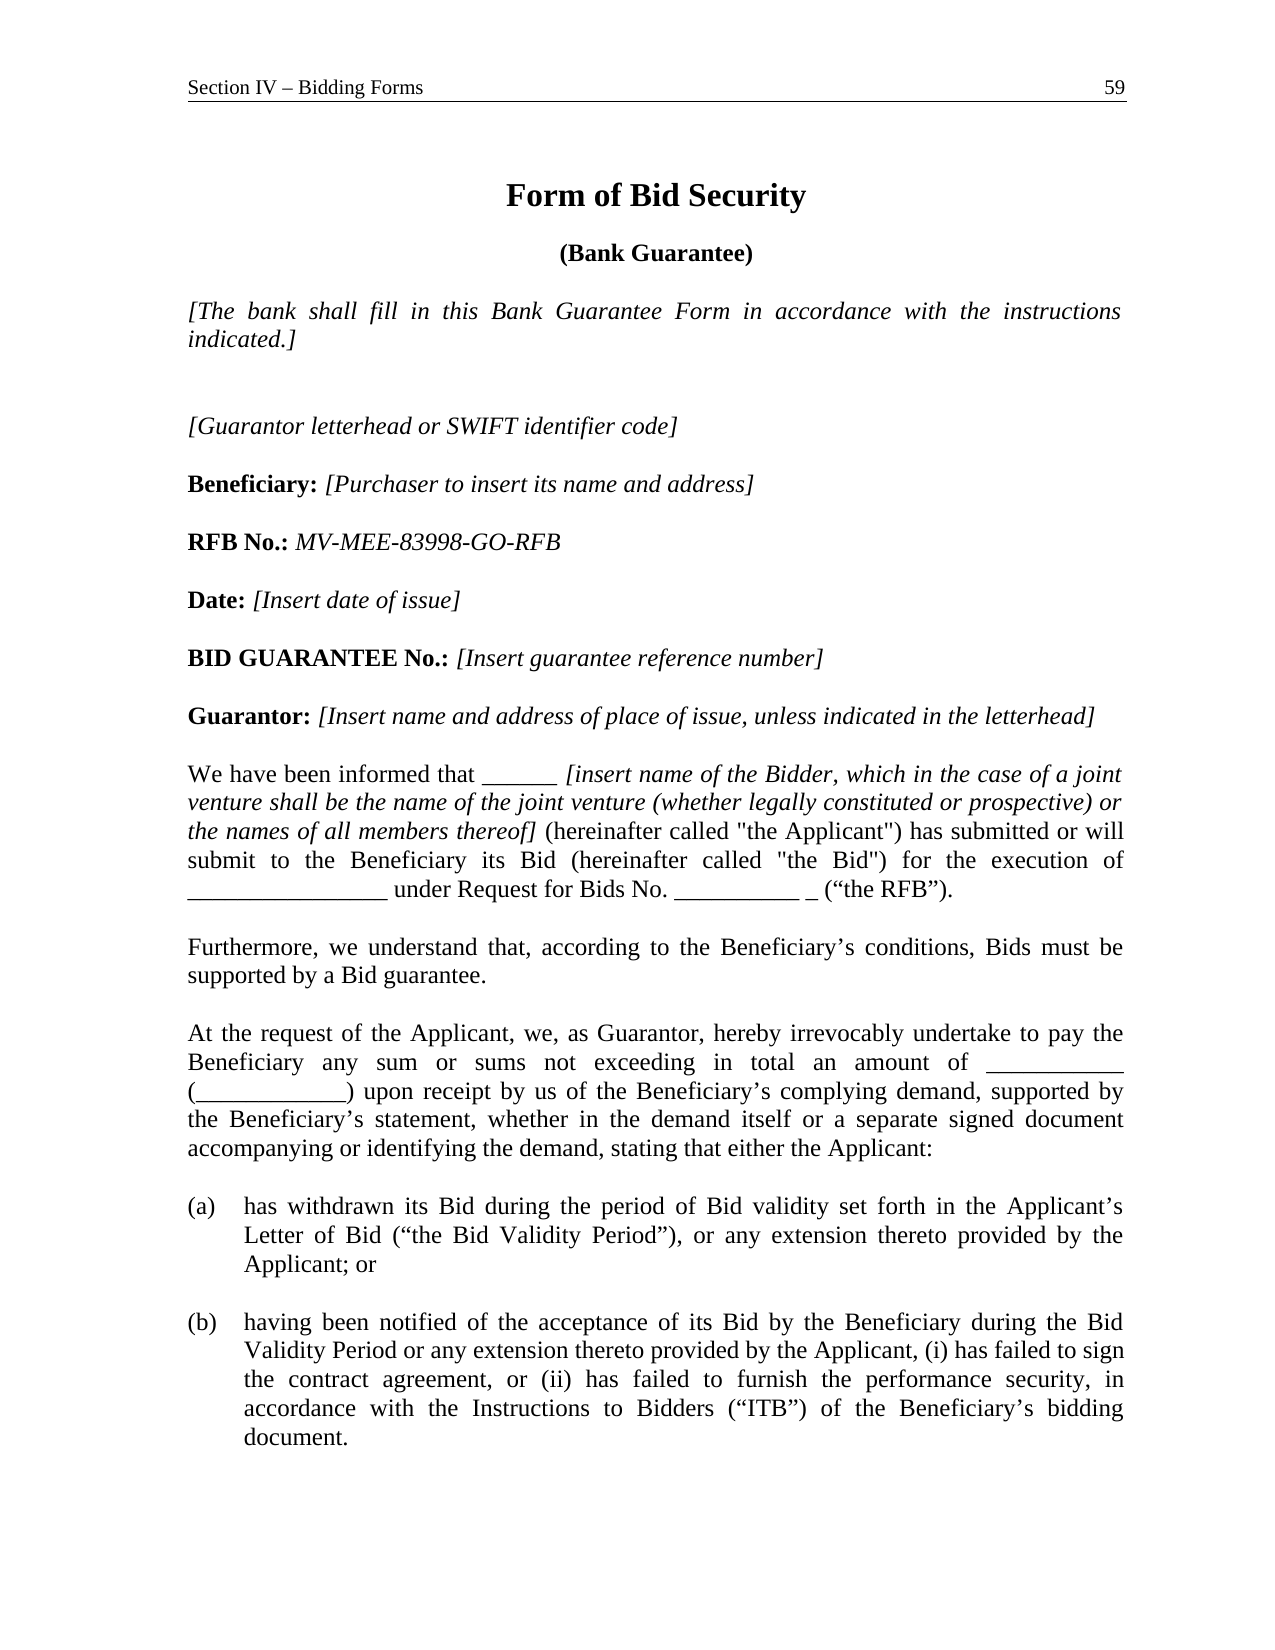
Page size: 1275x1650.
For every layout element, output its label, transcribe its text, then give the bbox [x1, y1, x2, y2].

text Form of Bid Security [187, 175, 1125, 213]
text We have been informed that ______ [insert name of the Bidder, which in the case of a joint venture shall be the name of the joint venture (whether legally constituted or prospective) or the names of all members thereof] (hereinafter called "the Applicant") has submitted or will submit to the Beneficiary its Bid (hereinafter called "the Bid") for the execution of ________________ under Request for Bids No. __________ _ (“the RFB”). [187, 759, 1125, 902]
text At the request of the Applicant, we, as Guarantor, hereby irrevocably undertake to pay the Beneficiary any sum or sums not exceeding in total an amount of ___________ (____________) upon receipt by us of the Beneficiary’s complying demand, supported by the Beneficiary’s statement, whether in the demand itself or a separate signed document accompanying or identifying the demand, stating that either the Applicant: [187, 1018, 1125, 1162]
text BID GUARANTEE No.: [Insert guarantee reference number] [187, 643, 1125, 672]
text (b) having been notified of the acceptance of its Bid by the Beneficiary during the Bid Validity Period or any extension thereto provided by the Applicant, (i) has failed to sign the contract agreement, or (ii) has failed to furnish the performance security, in accordance with the Instructions to Bidders (“ITB”) of the Beneficiary’s bidding document. [187, 1307, 1125, 1450]
text (Bank Guarantee) [187, 238, 1125, 267]
text Guarantor: [Insert name and address of place of issue, unless indicated in the letterhead] [187, 701, 1125, 729]
text [Guarantor letterhead or SWIFT identifier code] [187, 411, 1125, 440]
text (a) has withdrawn its Bid during the period of Bid validity set forth in the Applicant’s Letter of Bid (“the Bid Validity Period”), or any extension thereto provided by the Applicant; or [187, 1191, 1125, 1277]
text [The bank shall fill in this Bank Guarantee Form in accordance with the instructions indicated.] [187, 296, 1125, 353]
text Date: [Insert date of issue] [187, 585, 1125, 614]
text RFB No.: MV-MEE-83998-GO-RFB [187, 527, 1125, 556]
text Beneficiary: [Purchaser to insert its name and address] [187, 469, 1125, 498]
text Furthermore, we understand that, according to the Beneficiary’s conditions, Bids must be supported by a Bid guarantee. [187, 932, 1125, 989]
